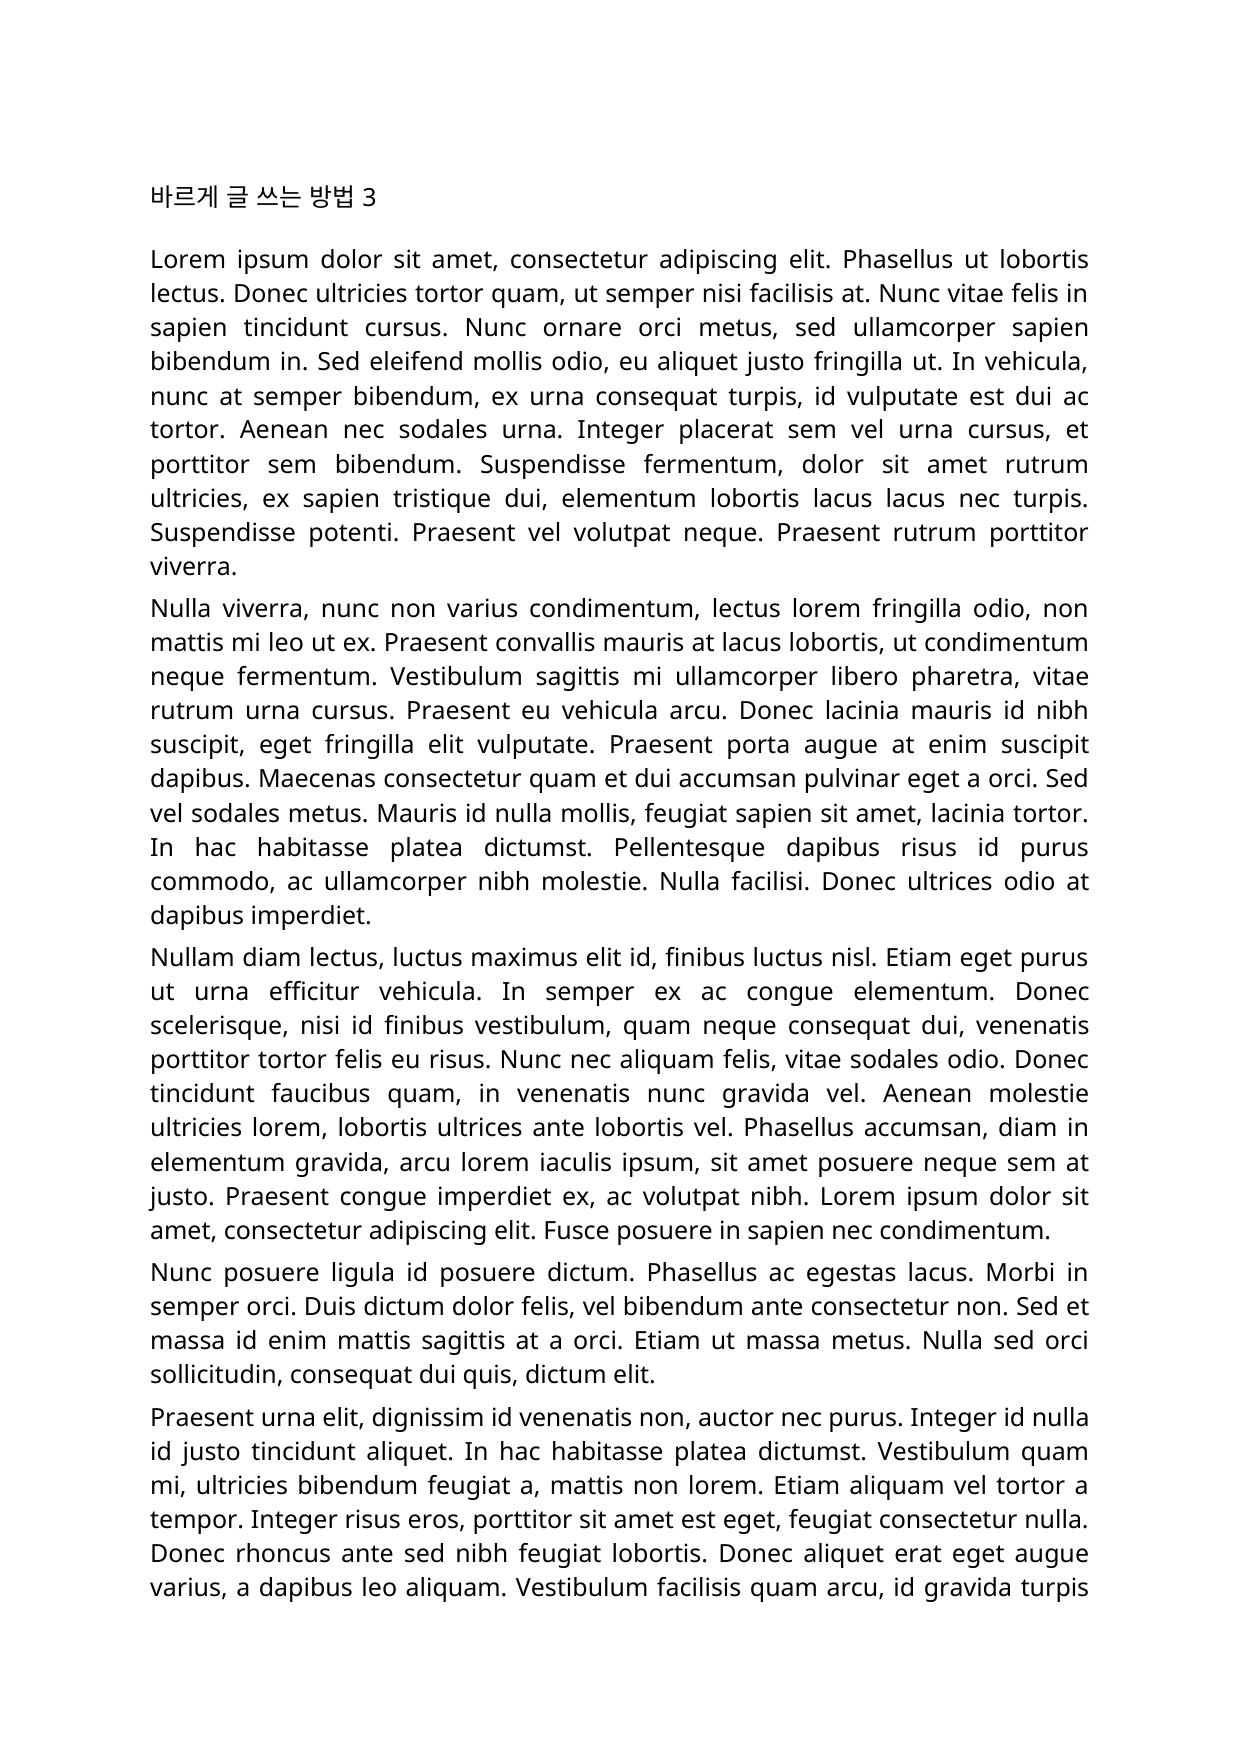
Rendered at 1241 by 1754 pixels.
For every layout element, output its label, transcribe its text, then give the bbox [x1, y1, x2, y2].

text Nulla viverra, nunc non varius condimentum, lectus lorem fringilla odio, non mattis mi leo ut ex. Praesent convallis mauris at lacus lobortis, ut condimentum neque fermentum. Vestibulum sagittis mi ullamcorper libero pharetra, vitae rutrum urna cursus. Praesent eu vehicula arcu. Donec lacinia mauris id nibh suscipit, eget fringilla elit vulputate. Praesent porta augue at enim suscipit dapibus. Maecenas consectetur quam et dui accumsan pulvinar eget a orci. Sed vel sodales metus. Mauris id nulla mollis, feugiat sapien sit amet, lacinia tortor. In hac habitasse platea dictumst. Pellentesque dapibus risus id purus commodo, ac ullamcorper nibh molestie. Nulla facilisi. Donec ultrices odio at dapibus imperdiet. [150, 591, 1090, 931]
text Nunc posuere ligula id posuere dictum. Phasellus ac egestas lacus. Morbi in semper orci. Duis dictum dolor felis, vel bibendum ante consectetur non. Sed et massa id enim mattis sagittis at a orci. Etiam ut massa metus. Nulla sed orci sollicitudin, consequat dui quis, dictum elit. [150, 1255, 1090, 1391]
text Nullam diam lectus, luctus maximus elit id, finibus luctus nisl. Etiam eget purus ut urna efficitur vehicula. In semper ex ac congue elementum. Donec scelerisque, nisi id finibus vestibulum, quam neque consequat dui, venenatis porttitor tortor felis eu risus. Nunc nec aliquam felis, vitae sodales odio. Donec tincidunt faucibus quam, in venenatis nunc gravida vel. Aenean molestie ultricies lorem, lobortis ultrices ante lobortis vel. Phasellus accumsan, diam in elementum gravida, arcu lorem iaculis ipsum, sit amet posuere neque sem at justo. Praesent congue imperdiet ex, ac volutpat nibh. Lorem ipsum dolor sit amet, consectetur adipiscing elit. Fusce posuere in sapien nec condimentum. [150, 940, 1090, 1246]
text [150, 1399, 1090, 1604]
text 바르게 글 쓰는 방법 3 [150, 177, 1090, 213]
text Lorem ipsum dolor sit amet, consectetur adipiscing elit. Phasellus ut lobortis lectus. Donec ultricies tortor quam, ut semper nisi facilisis at. Nunc vitae felis in sapien tincidunt cursus. Nunc ornare orci metus, sed ullamcorper sapien bibendum in. Sed eleifend mollis odio, eu aliquet justo fringilla ut. In vehicula, nunc at semper bibendum, ex urna consequat turpis, id vulputate est dui ac tortor. Aenean nec sodales urna. Integer placerat sem vel urna cursus, et porttitor sem bibendum. Suspendisse fermentum, dolor sit amet rutrum ultricies, ex sapien tristique dui, elementum lobortis lacus lacus nec turpis. Suspendisse potenti. Praesent vel volutpat neque. Praesent rutrum porttitor viverra. [150, 242, 1090, 582]
